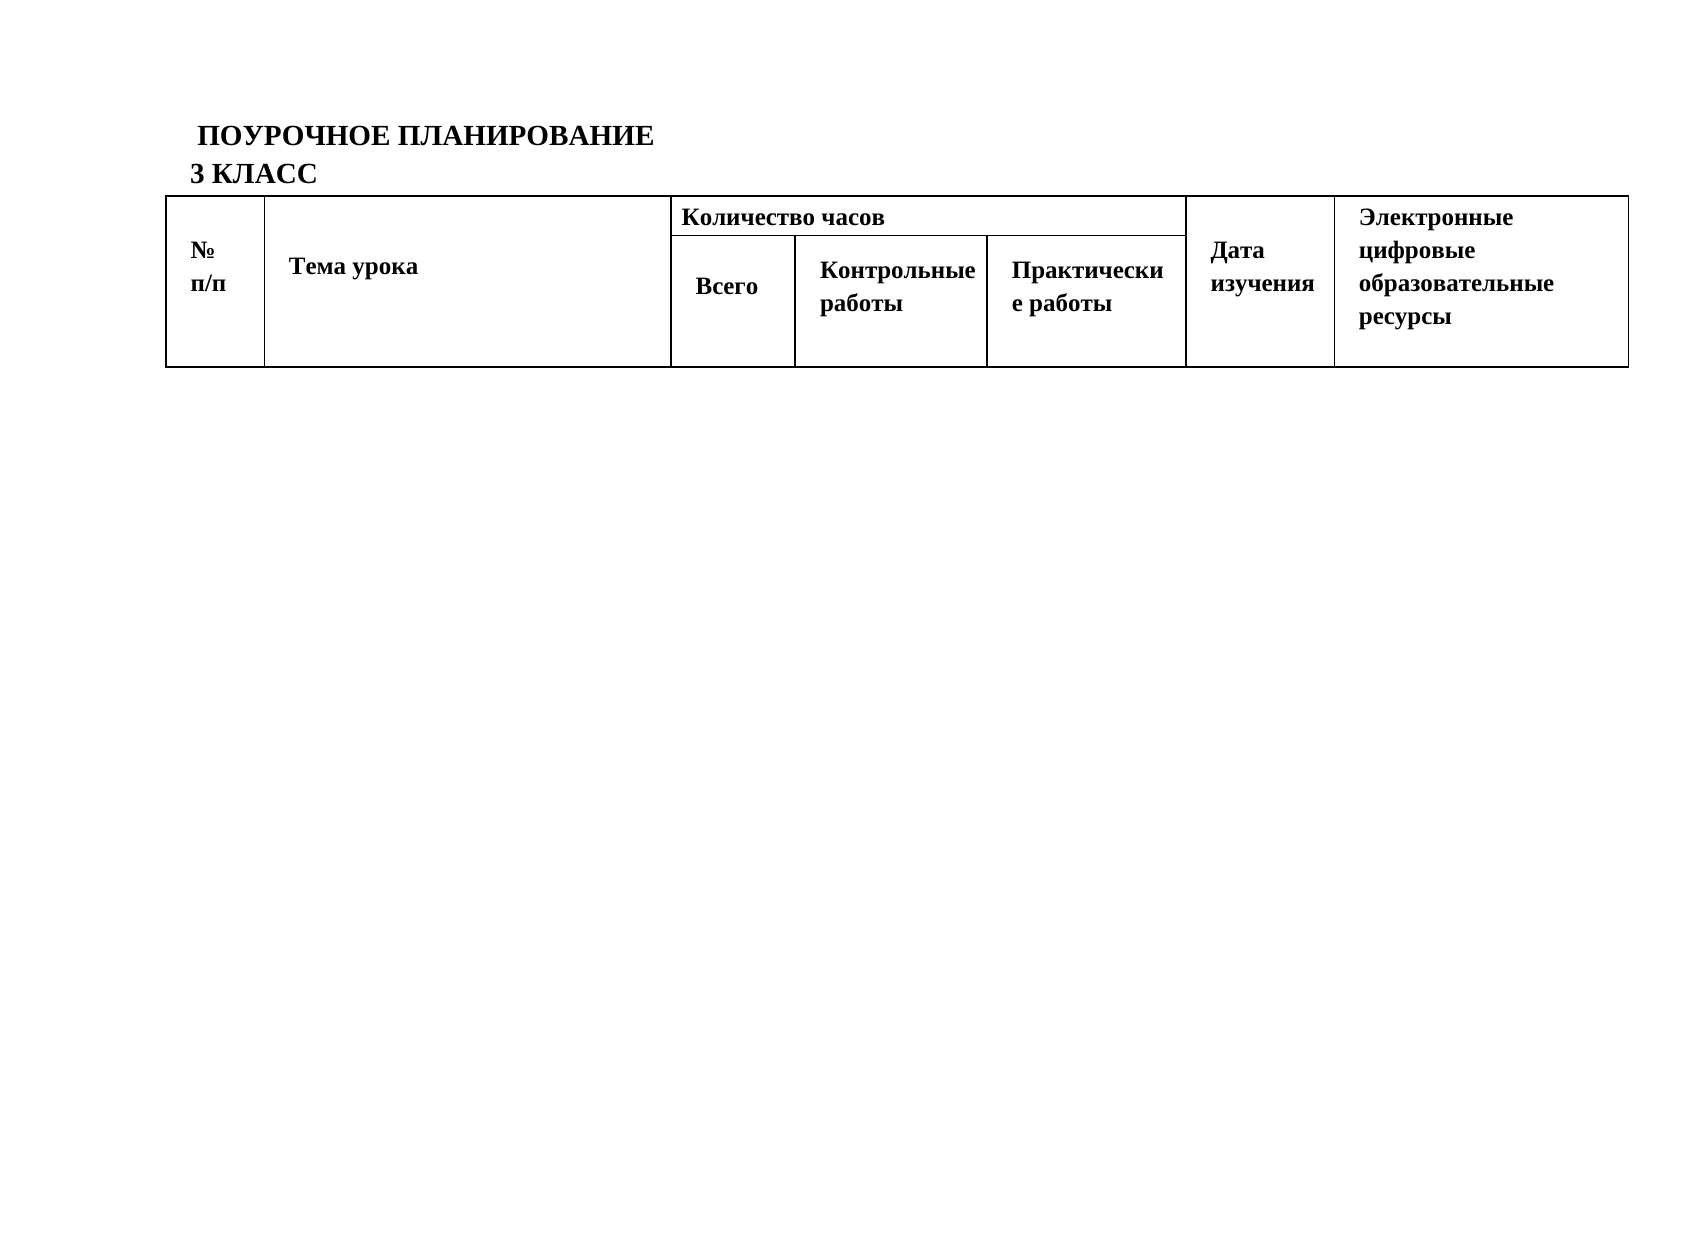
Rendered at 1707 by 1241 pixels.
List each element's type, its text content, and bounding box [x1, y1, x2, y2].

table_cell Практические работы [988, 236, 1185, 366]
table_header Тема урока [265, 197, 670, 366]
table_header Количество часов [672, 197, 1185, 234]
table_header Дата изучения [1187, 197, 1334, 366]
table_header № п/п [167, 197, 264, 366]
text 3 КЛАСС [190, 157, 1618, 190]
table_cell Контрольные работы [796, 236, 986, 366]
table_cell Всего [672, 236, 794, 366]
table_header Электронные цифровые образовательные ресурсы [1335, 197, 1628, 366]
text ПОУРОЧНОЕ ПЛАНИРОВАНИЕ [190, 118, 1618, 152]
